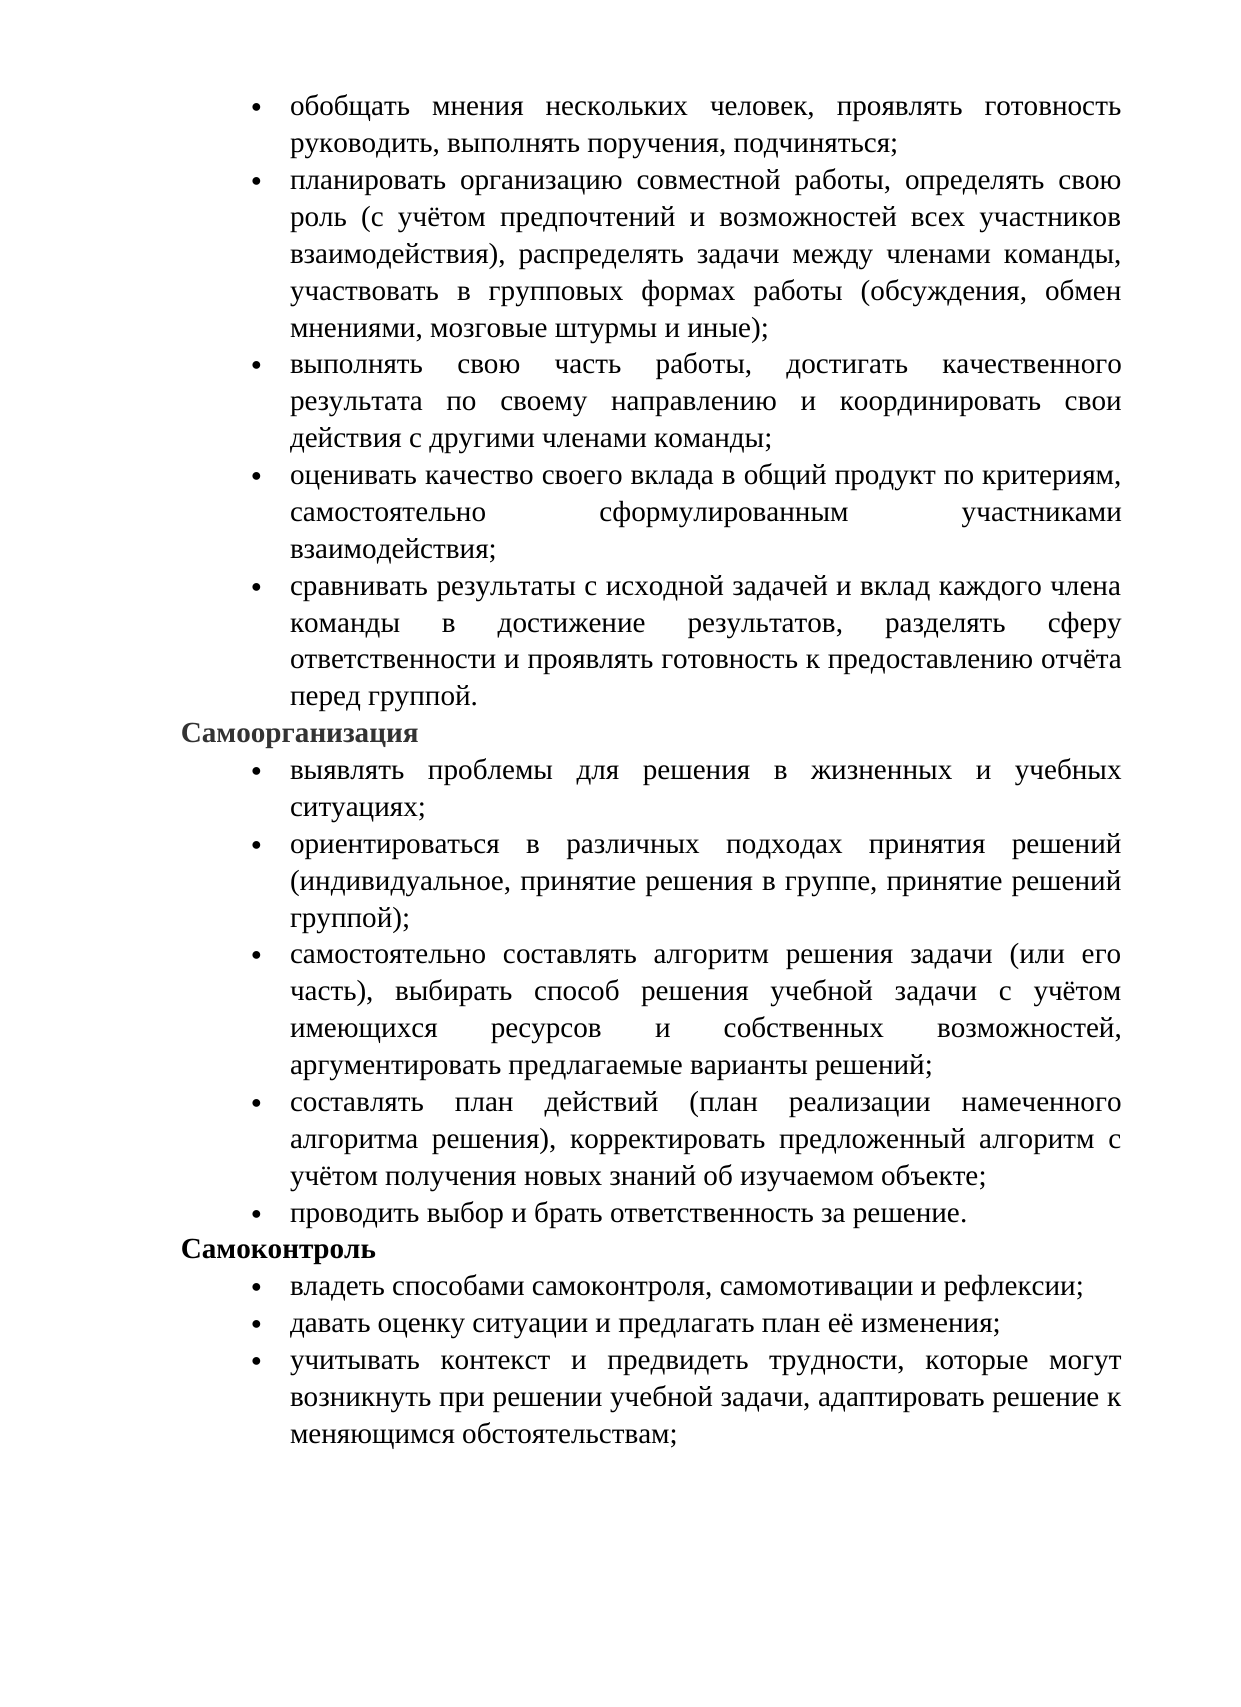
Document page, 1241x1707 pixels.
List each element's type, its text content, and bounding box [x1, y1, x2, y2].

list самостоятельно составлять алгоритм решения задачи (или его часть), выбирать способ решения учебной задачи с учётом имеющихся ресурсов и собственных возможностей, аргументировать предлагаемые варианты решений; [252, 937, 1122, 1081]
text Самоорганизация [118, 715, 1122, 749]
list учитывать контекст и предвидеть трудности, которые могут возникнуть при решении учебной задачи, адаптировать решение к меняющимся обстоятельствам; [252, 1342, 1122, 1449]
list обобщать мнения нескольких человек, проявлять готовность руководить, выполнять поручения, подчиняться; [252, 88, 1122, 159]
list выявлять проблемы для решения в жизненных и учебных ситуациях; [252, 752, 1122, 823]
list выполнять свою часть работы, достигать качественного результата по своему направлению и координировать свои действия с другими членами команды; [252, 347, 1122, 454]
list составлять план действий (план реализации намеченного алгоритма решения), корректировать предложенный алгоритм с учётом получения новых знаний об изучаемом объекте; [252, 1084, 1122, 1191]
list сравнивать результаты с исходной задачей и вклад каждого члена команды в достижение результатов, разделять сферу ответственности и проявлять готовность к предоставлению отчёта перед группой. [252, 568, 1122, 712]
list оценивать качество своего вклада в общий продукт по критериям, самостоятельно сформулированным участниками взаимодействия; [252, 457, 1122, 564]
list планировать организацию совместной работы, определять свою роль (с учётом предпочтений и возможностей всех участников взаимодействия), распределять задачи между членами команды, участвовать в групповых формах работы (обсуждения, обмен мнениями, мозговые штурмы и иные); [252, 162, 1122, 343]
list проводить выбор и брать ответственность за решение. [252, 1195, 1122, 1228]
list давать оценку ситуации и предлагать план её изменения; [252, 1305, 1122, 1339]
list ориентироваться в различных подходах принятия решений (индивидуальное, принятие решения в группе, принятие решений группой); [252, 826, 1122, 933]
list владеть способами самоконтроля, самомотивации и рефлексии; [252, 1268, 1122, 1302]
text Самоконтроль [118, 1232, 1122, 1265]
